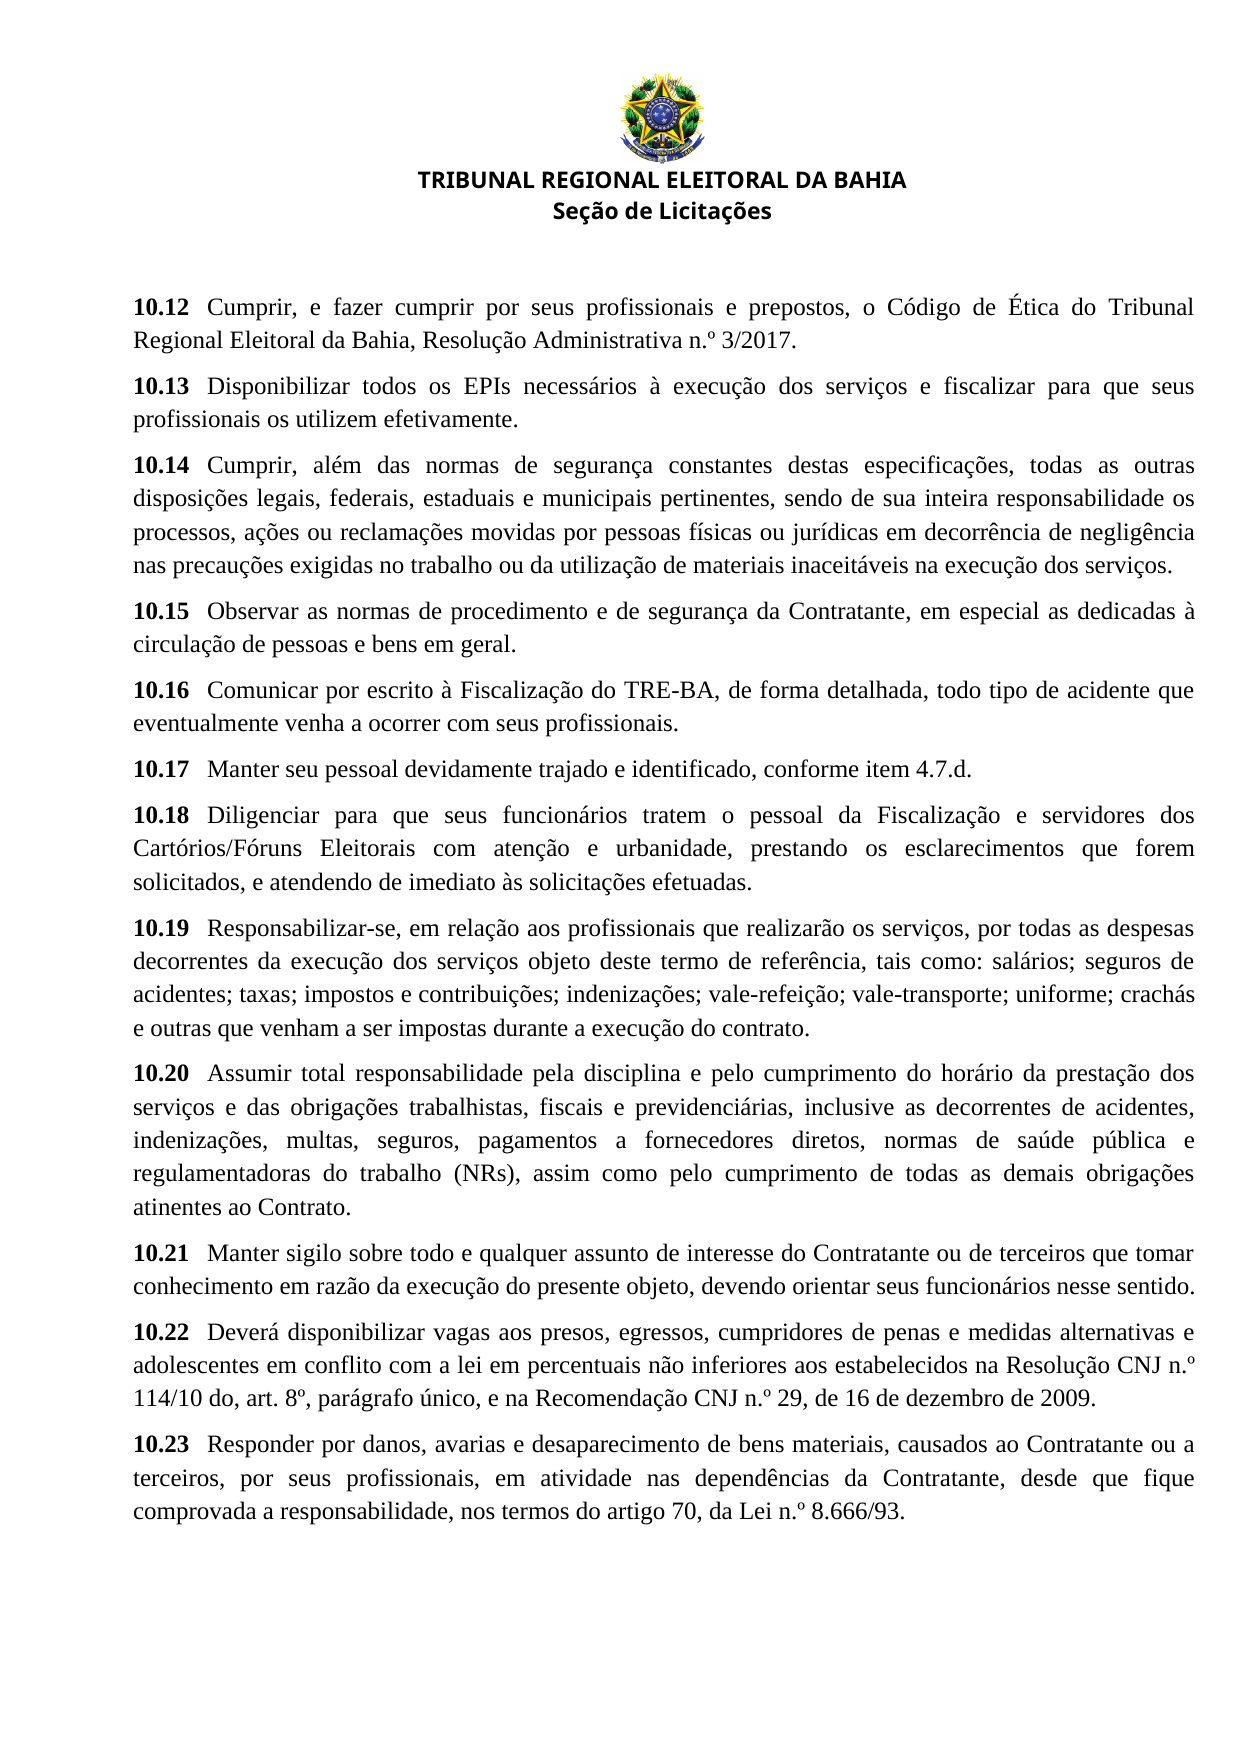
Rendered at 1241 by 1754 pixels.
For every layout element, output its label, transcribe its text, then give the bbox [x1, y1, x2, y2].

list Manter sigilo sobre todo e qualquer assunto de interesse do Contratante ou de terceiros que tomar conhecimento em razão da execução do presente objeto, devendo orientar seus funcionários nesse sentido. [133, 1234, 1196, 1301]
list Cumprir, além das normas de segurança constantes destas especificações, todas as outras disposições legais, federais, estaduais e municipais pertinentes, sendo de sua inteira responsabilidade os processos, ações ou reclamações movidas por pessoas físicas ou jurídicas em decorrência de negligência nas precauções exigidas no trabalho ou da utilização de materiais inaceitáveis na execução dos serviços. [133, 447, 1196, 580]
list Diligenciar para que seus funcionários tratem o pessoal da Fiscalização e servidores dos Cartórios/Fóruns Eleitorais com atenção e urbanidade, prestando os esclarecimentos que forem solicitados, e atendendo de imediato às solicitações efetuadas. [133, 797, 1196, 897]
list Deverá disponibilizar vagas aos presos, egressos, cumpridores de penas e medidas alternativas e adolescentes em conflito com a lei em percentuais não inferiores aos estabelecidos na Resolução CNJ n.º 114/10 do, art. 8º, parágrafo único, e na Recomendação CNJ n.º 29, de 16 de dezembro de 2009. [133, 1313, 1196, 1413]
list Responder por danos, avarias e desaparecimento de bens materiais, causados ao Contratante ou a terceiros, por seus profissionais, em atividade nas dependências da Contratante, desde que fique comprovada a responsabilidade, nos termos do artigo 70, da Lei n.º 8.666/93. [133, 1426, 1196, 1526]
list Assumir total responsabilidade pela disciplina e pelo cumprimento do horário da prestação dos serviços e das obrigações trabalhistas, fiscais e previdenciárias, inclusive as decorrentes de acidentes, indenizações, multas, seguros, pagamentos a fornecedores diretos, normas de saúde pública e regulamentadoras do trabalho (NRs), assim como pelo cumprimento de todas as demais obrigações atinentes ao Contrato. [133, 1055, 1196, 1222]
list Cumprir, e fazer cumprir por seus profissionais e prepostos, o Código de Ética do Tribunal Regional Eleitoral da Bahia, Resolução Administrativa n.º 3/2017. [133, 288, 1196, 355]
list Responsabilizar-se, em relação aos profissionais que realizarão os serviços, por todas as despesas decorrentes da execução dos serviços objeto deste termo de referência, tais como: salários; seguros de acidentes; taxas; impostos e contribuições; indenizações; vale-refeição; vale-transporte; uniforme; crachás e outras que venham a ser impostas durante a execução do contrato. [133, 909, 1196, 1043]
list Observar as normas de procedimento e de segurança da Contratante, em especial as dedicadas à circulação de pessoas e bens em geral. [133, 593, 1196, 659]
list Disponibilizar todos os EPIs necessários à execução dos serviços e fiscalizar para que seus profissionais os utilizem efetivamente. [133, 368, 1196, 434]
list Comunicar por escrito à Fiscalização do TRE-BA, de forma detalhada, todo tipo de acidente que eventualmente venha a ocorrer com seus profissionais. [133, 672, 1196, 738]
list Manter seu pessoal devidamente trajado e identificado, conforme item 4.7.d. [133, 751, 1196, 784]
